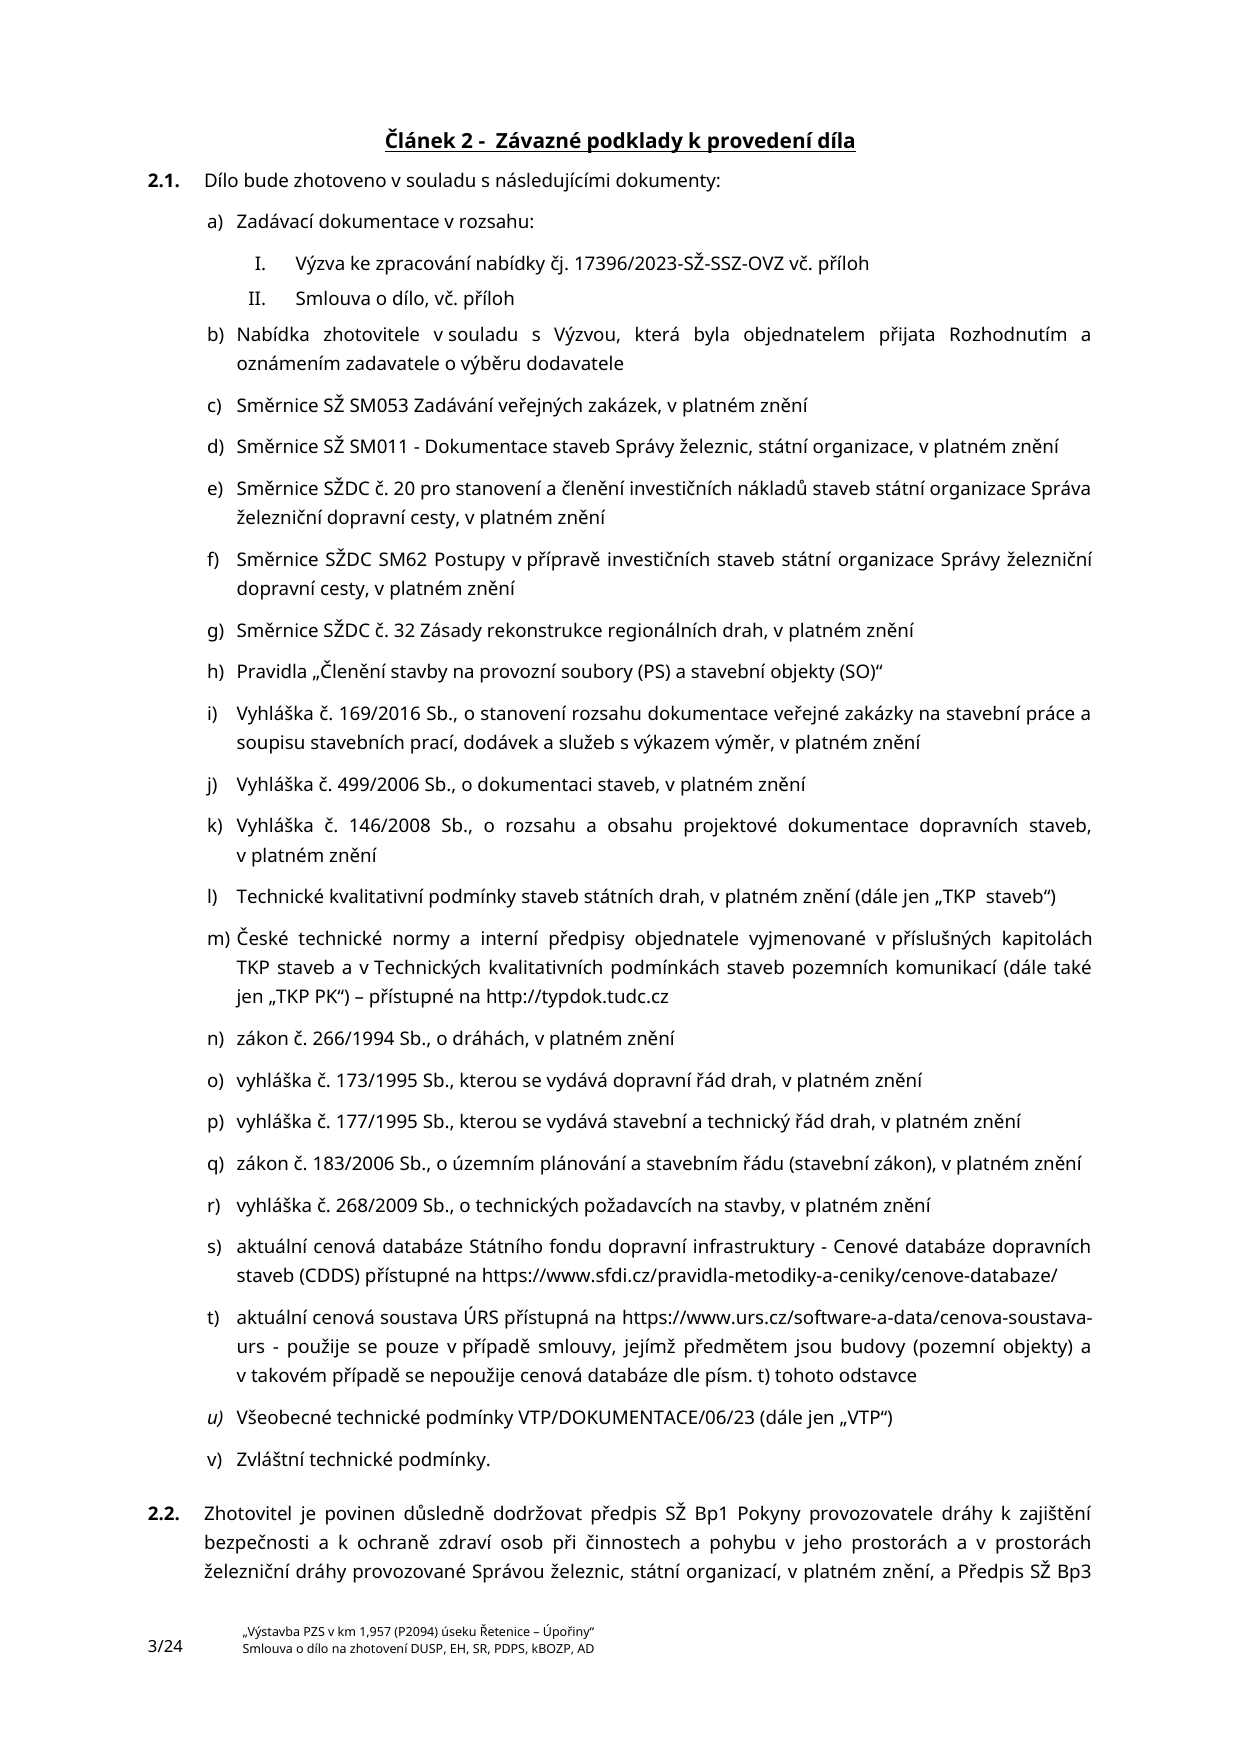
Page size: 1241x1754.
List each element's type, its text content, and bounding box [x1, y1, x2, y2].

list Vyhláška č. 146/2008 Sb., o rozsahu a obsahu projektové dokumentace dopravních staveb, v platném znění [207, 809, 1092, 868]
list aktuální cenová databáze Státního fondu dopravní infrastruktury - Cenové databáze dopravních staveb (CDDS) přístupné na https://www.sfdi.cz/pravidla-metodiky-a-ceniky/cenove-databaze/ [207, 1230, 1092, 1289]
list Vyhláška č. 169/2016 Sb., o stanovení rozsahu dokumentace veřejné zakázky na stavební práce a soupisu stavebních prací, dodávek a služeb s výkazem výměr, v platném znění [207, 697, 1092, 755]
list Výzva ke zpracování nabídky čj. 17396/2023-SŽ-SSZ-OVZ vč. příloh [266, 247, 1092, 276]
list aktuální cenová soustava ÚRS přístupná na https://www.urs.cz/software-a-data/cenova-soustava-urs - použije se pouze v případě smlouvy, jejímž předmětem jsou budovy (pozemní objekty) a v takovém případě se nepoužije cenová databáze dle písm. t) tohoto odstavce [207, 1301, 1092, 1389]
list Zvláštní technické podmínky. [207, 1443, 1092, 1472]
list Všeobecné technické podmínky VTP/DOKUMENTACE/06/23 (dále jen „VTP“) [207, 1401, 1092, 1430]
text 2.1. Dílo bude zhotoveno v souladu s následujícími dokumenty: [148, 167, 1092, 193]
list Smlouva o dílo, vč. příloh [266, 282, 1092, 312]
list zákon č. 266/1994 Sb., o dráhách, v platném znění [207, 1022, 1092, 1051]
list Směrnice SŽDC SM62 Postupy v přípravě investičních staveb státní organizace Správy železniční dopravní cesty, v platném znění [207, 543, 1092, 601]
list vyhláška č. 173/1995 Sb., kterou se vydává dopravní řád drah, v platném znění [207, 1064, 1092, 1093]
list Zadávací dokumentace v rozsahu: [207, 205, 1092, 234]
list České technické normy a interní předpisy objednatele vyjmenované v příslušných kapitolách TKP staveb a v Technických kvalitativních podmínkách staveb pozemních komunikací (dále také jen „TKP PK“) – přístupné na http://typdok.tudc.cz [207, 922, 1092, 1009]
list Směrnice SŽDC č. 20 pro stanovení a členění investičních nákladů staveb státní organizace Správa železniční dopravní cesty, v platném znění [207, 472, 1092, 530]
list Směrnice SŽDC č. 32 Zásady rekonstrukce regionálních drah, v platném znění [207, 614, 1092, 643]
text Článek 2 - Závazné podklady k provedení díla [148, 126, 1092, 155]
list Směrnice SŽ SM053 Zadávání veřejných zakázek, v platném znění [207, 389, 1092, 418]
list vyhláška č. 268/2009 Sb., o technických požadavcích na stavby, v platném znění [207, 1189, 1092, 1218]
list Nabídka zhotovitele v souladu s Výzvou, která byla objednatelem přijata Rozhodnutím a oznámením zadavatele o výběru dodavatele [207, 318, 1092, 376]
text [148, 1497, 1092, 1584]
list zákon č. 183/2006 Sb., o územním plánování a stavebním řádu (stavební zákon), v platném znění [207, 1147, 1092, 1176]
list Pravidla „Členění stavby na provozní soubory (PS) a stavební objekty (SO)“ [207, 655, 1092, 684]
list Vyhláška č. 499/2006 Sb., o dokumentaci staveb, v platném znění [207, 768, 1092, 797]
list Technické kvalitativní podmínky staveb státních drah, v platném znění (dále jen „TKP staveb“) [207, 880, 1092, 909]
list Směrnice SŽ SM011 - Dokumentace staveb Správy železnic, státní organizace, v platném znění [207, 430, 1092, 459]
list vyhláška č. 177/1995 Sb., kterou se vydává stavební a technický řád drah, v platném znění [207, 1105, 1092, 1134]
